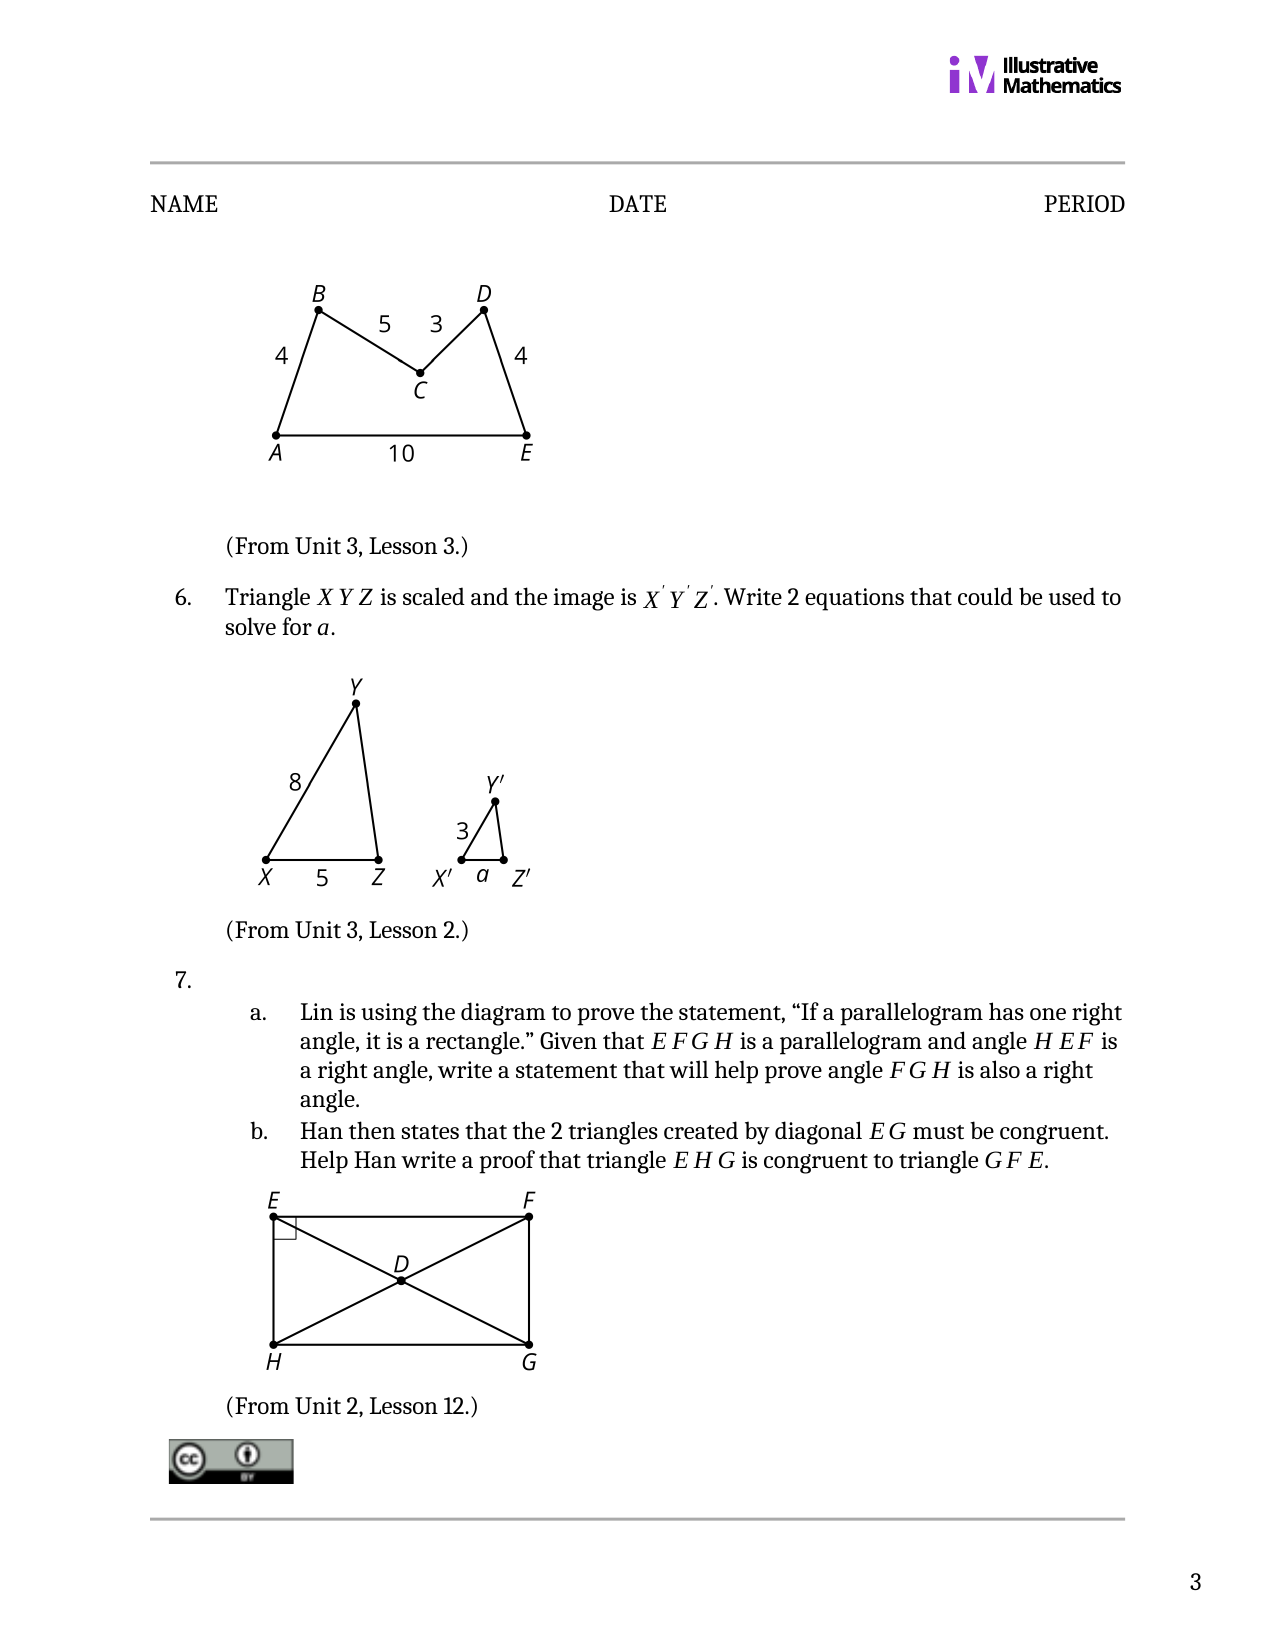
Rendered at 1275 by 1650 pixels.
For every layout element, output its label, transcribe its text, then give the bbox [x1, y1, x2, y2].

list Han then states that the 2 triangles created by diagonal must be congruent. Help Han write a proof that triangle is congruent to triangle . [250, 1117, 1125, 1174]
picture [243, 662, 559, 907]
list (From Unit 2, Lesson 12.) [175, 1392, 1125, 1421]
list Triangle is scaled and the image is . Write 2 equations that could be used to solve for . [175, 582, 1125, 642]
list (From Unit 3, Lesson 2.) [175, 916, 1125, 945]
picture [949, 55, 1121, 93]
list (From Unit 3, Lesson 3.) [175, 532, 1125, 561]
picture [168, 1439, 294, 1484]
picture [243, 247, 559, 473]
picture [243, 1178, 559, 1383]
list Lin is using the diagram to prove the statement, “If a parallelogram has one right angle, it is a rectangle.” Given that is a parallelogram and angle is a right angle, write a statement that will help prove angle is also a right angle. [250, 998, 1125, 1113]
